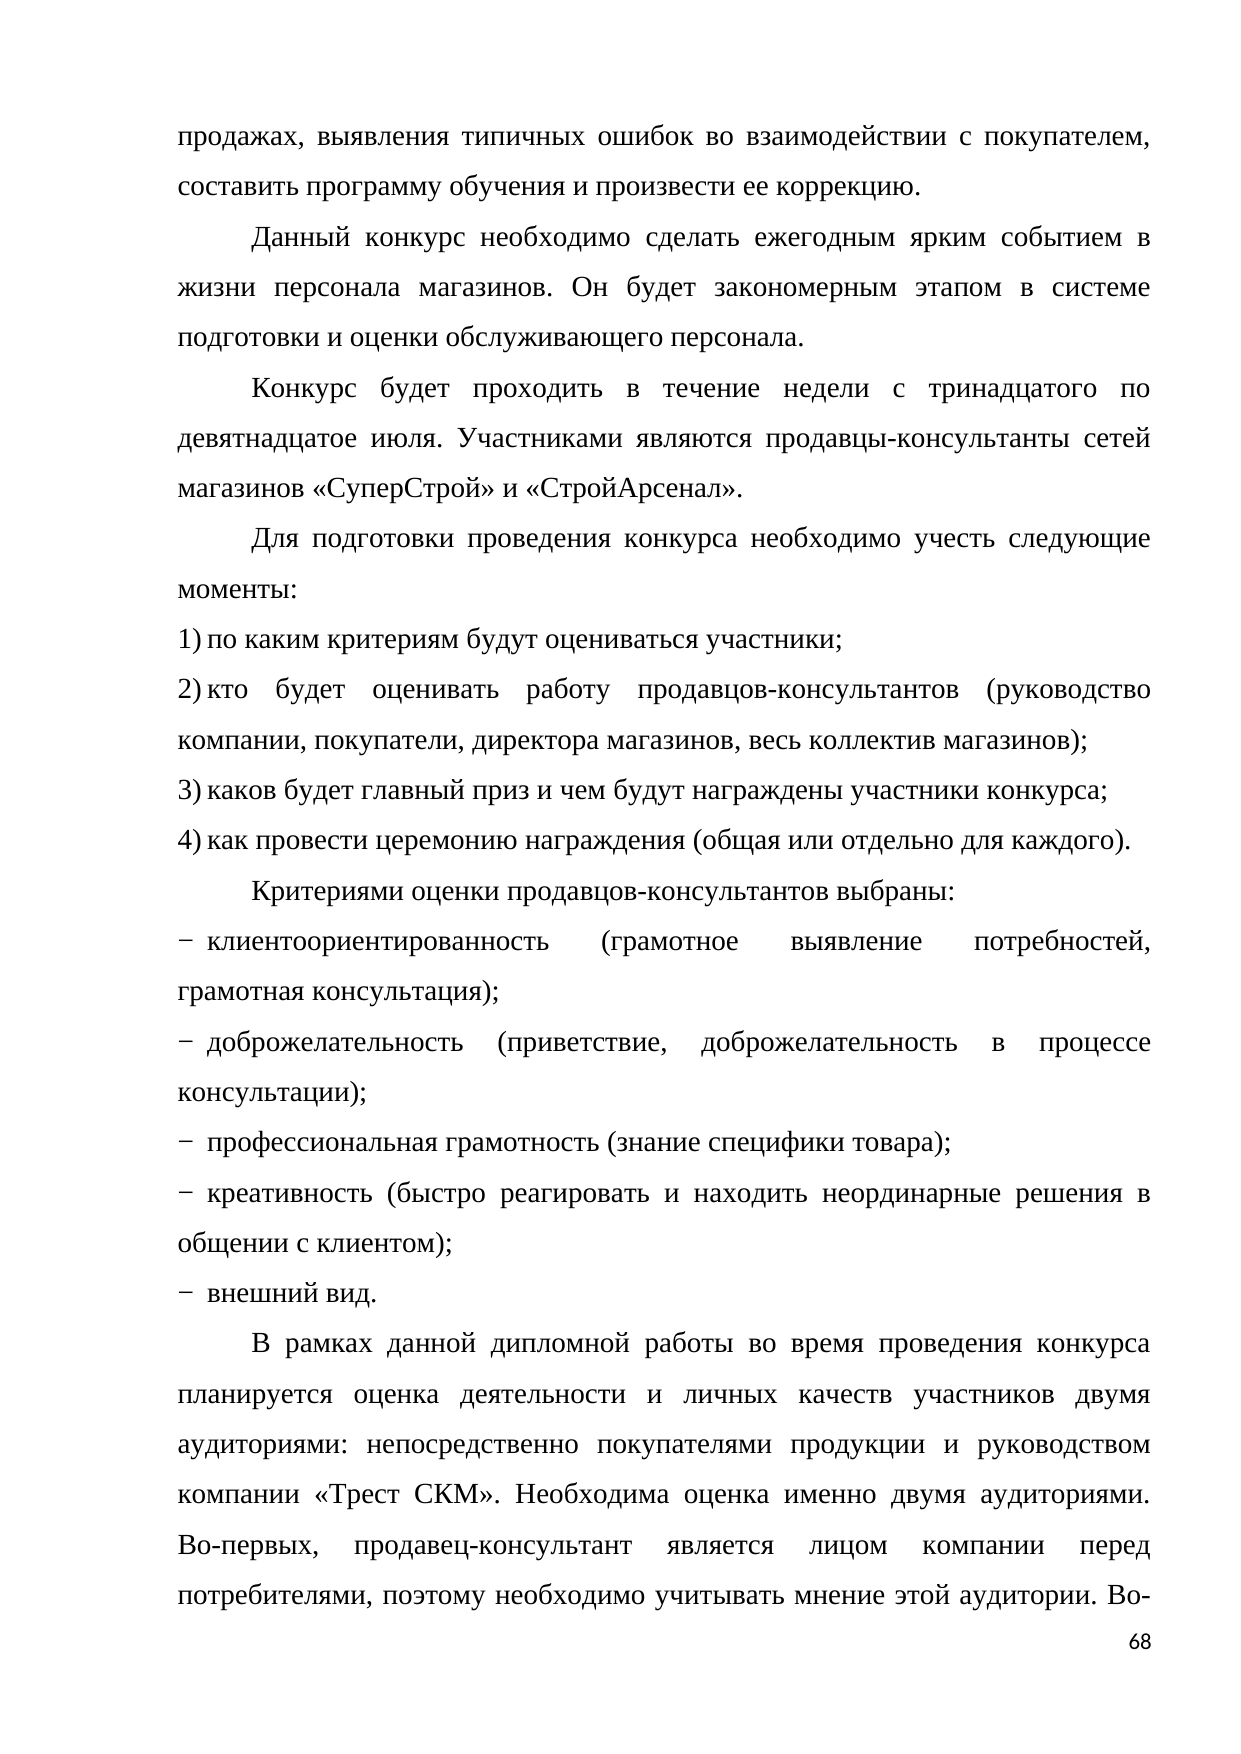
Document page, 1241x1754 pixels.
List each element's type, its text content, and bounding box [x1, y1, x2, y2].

list каков будет главный приз и чем будут награждены участники конкурса; [177, 772, 1152, 806]
text Конкурс будет проходить в течение недели с тринадцатого по девятнадцатое июля. Участниками являются продавцы-консультанты сетей магазинов «СуперСтрой» и «СтройАрсенал». [177, 370, 1152, 504]
list клиентоориентированность (грамотное выявление потребностей, грамотная консультация); [177, 923, 1152, 1007]
list как провести церемонию награждения (общая или отдельно для каждого). [177, 822, 1152, 856]
list профессиональная грамотность (знание специфики товара); [177, 1124, 1152, 1158]
list по каким критериям будут оцениваться участники; [177, 621, 1152, 655]
list кто будет оценивать работу продавцов-консультантов (руководство компании, покупатели, директора магазинов, весь коллектив магазинов); [177, 672, 1152, 755]
list внешний вид. [177, 1275, 1152, 1309]
list доброжелательность (приветствие, доброжелательность в процессе консультации); [177, 1024, 1152, 1108]
list креативность (быстро реагировать и находить неординарные решения в общении с клиентом); [177, 1175, 1152, 1258]
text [177, 1326, 1152, 1611]
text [177, 118, 1152, 202]
text Критериями оценки продавцов-консультантов выбраны: [177, 873, 1152, 906]
text Данный конкурс необходимо сделать ежегодным ярким событием в жизни персонала магазинов. Он будет закономерным этапом в системе подготовки и оценки обслуживающего персонала. [177, 219, 1152, 353]
text Для подготовки проведения конкурса необходимо учесть следующие моменты: [177, 521, 1152, 604]
